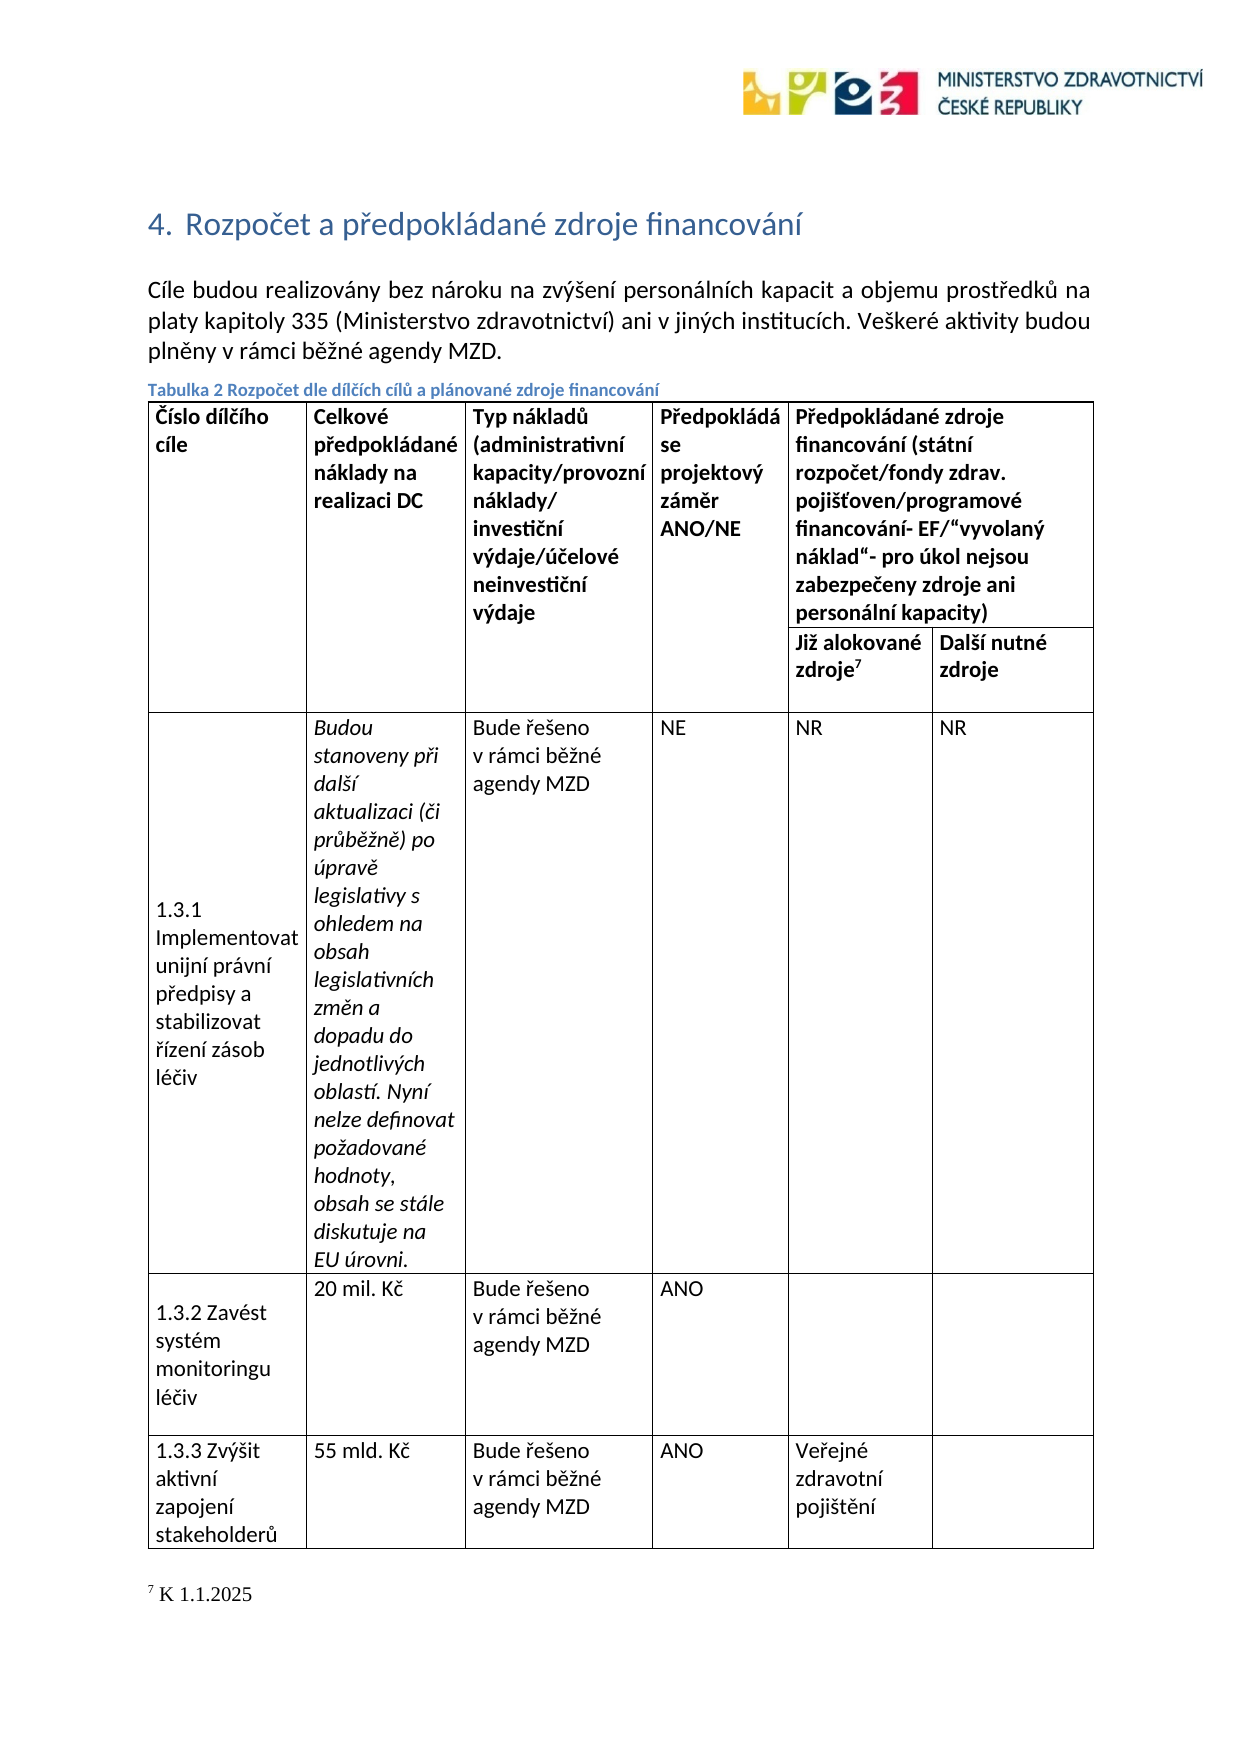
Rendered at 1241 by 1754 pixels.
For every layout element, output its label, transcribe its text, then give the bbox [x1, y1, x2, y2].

table_cell Již alokované zdroje [789, 628, 932, 712]
table_cell Bude řešeno v rámci běžné agendy MZD [466, 713, 652, 1273]
table_header Předpokládá se projektový záměr ANO/NE [653, 403, 788, 712]
table_cell [933, 1436, 1093, 1548]
table_cell ANO [653, 1436, 788, 1548]
table_cell Bude řešeno v rámci běžné agendy MZD [466, 1274, 652, 1435]
table_cell 55 mld. Kč [307, 1436, 465, 1548]
table_cell Budou stanoveny při další aktualizaci (či průběžně) po úpravě legislativy s ohledem na obsah legislativních změn a dopadu do jednotlivých oblastí. Nyní nelze definovat požadované hodnoty, obsah se stále diskutuje na EU úrovni. [307, 713, 465, 1273]
table_header Celkové předpokládané náklady na realizaci DC [307, 403, 465, 712]
table_cell ANO [653, 1274, 788, 1435]
table_header Předpokládané zdroje financování (státní rozpočet/fondy zdrav. pojišťoven/programové financování- EF/“vyvolaný náklad“- pro úkol nejsou zabezpečeny zdroje ani personální kapacity) [789, 403, 1093, 627]
table_cell [933, 1274, 1093, 1435]
table_cell Veřejné zdravotní pojištění [789, 1436, 932, 1548]
table_cell 1.3.2 Zavést systém monitoringu léčiv [149, 1274, 306, 1435]
table_cell 20 mil. Kč [307, 1274, 465, 1435]
subtitle Rozpočet a předpokládané zdroje financování [148, 203, 1093, 244]
table_cell NR [789, 713, 932, 1273]
text Tabulka 2 Rozpočet dle dílčích cílů a plánované zdroje financování [148, 378, 1093, 401]
table_header Číslo dílčího cíle [149, 403, 306, 712]
table_header Typ nákladů (administrativní kapacity/provozní náklady/ investiční výdaje/účelové neinvestiční výdaje [466, 403, 652, 712]
table_cell NR [933, 713, 1093, 1273]
table_cell Bude řešeno v rámci běžné agendy MZD [466, 1436, 652, 1548]
table_cell NE [653, 713, 788, 1273]
table_cell Další nutné zdroje [933, 628, 1093, 712]
table_cell 1.3.3 Zvýšit aktivní zapojení stakeholderů [149, 1436, 306, 1548]
table_cell [789, 1274, 932, 1435]
table_cell 1.3.1 Implementovat unijní právní předpisy a stabilizovat řízení zásob léčiv [149, 713, 306, 1273]
picture [743, 68, 1203, 115]
text Cíle budou realizovány bez nároku na zvýšení personálních kapacit a objemu prostředků na platy kapitoly 335 (Ministerstvo zdravotnictví) ani v jiných institucích. Veškeré aktivity budou plněny v rámci běžné agendy MZD. [148, 274, 1093, 366]
